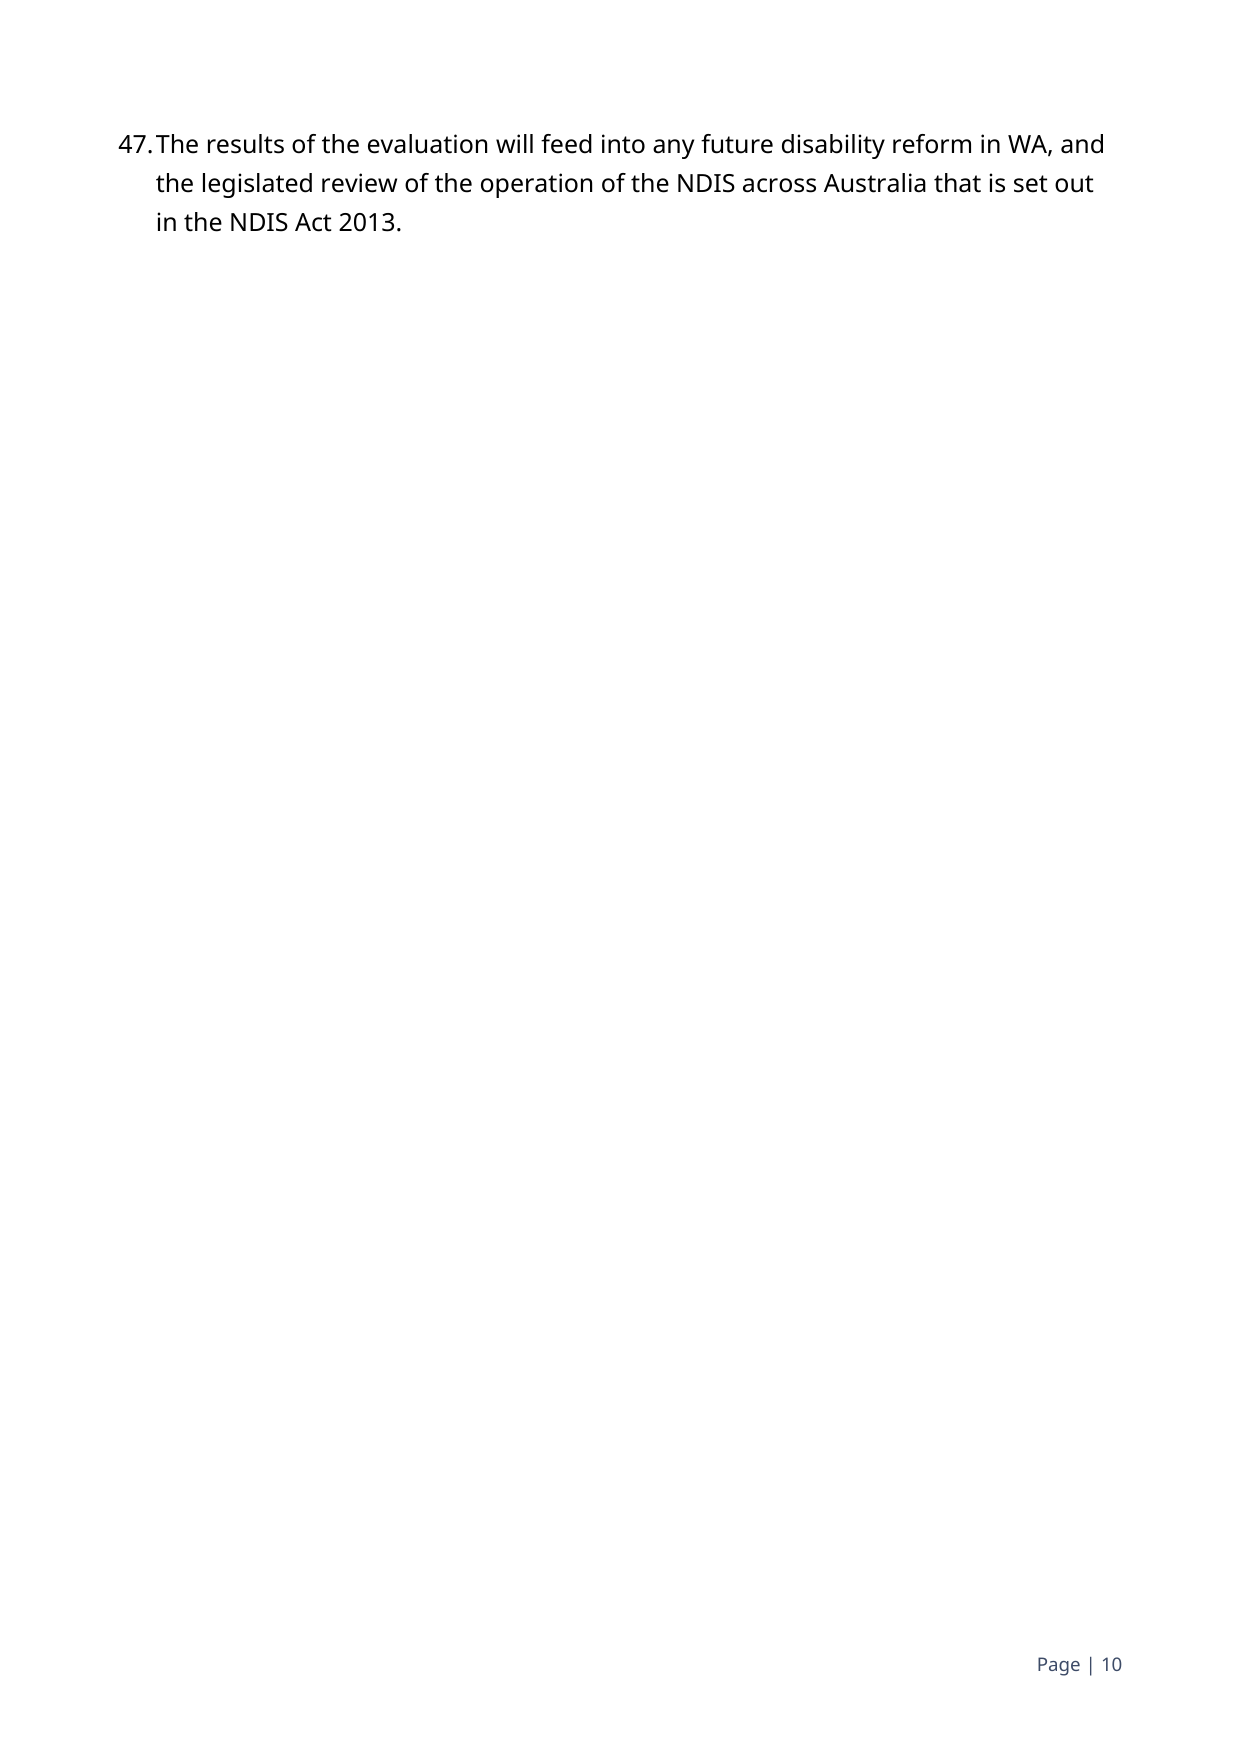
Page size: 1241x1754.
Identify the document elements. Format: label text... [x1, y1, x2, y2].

list The results of the evaluation will feed into any future disability reform in WA, and the legislated review of the operation of the NDIS across Australia that is set out in the NDIS Act 2013. [118, 127, 1122, 271]
